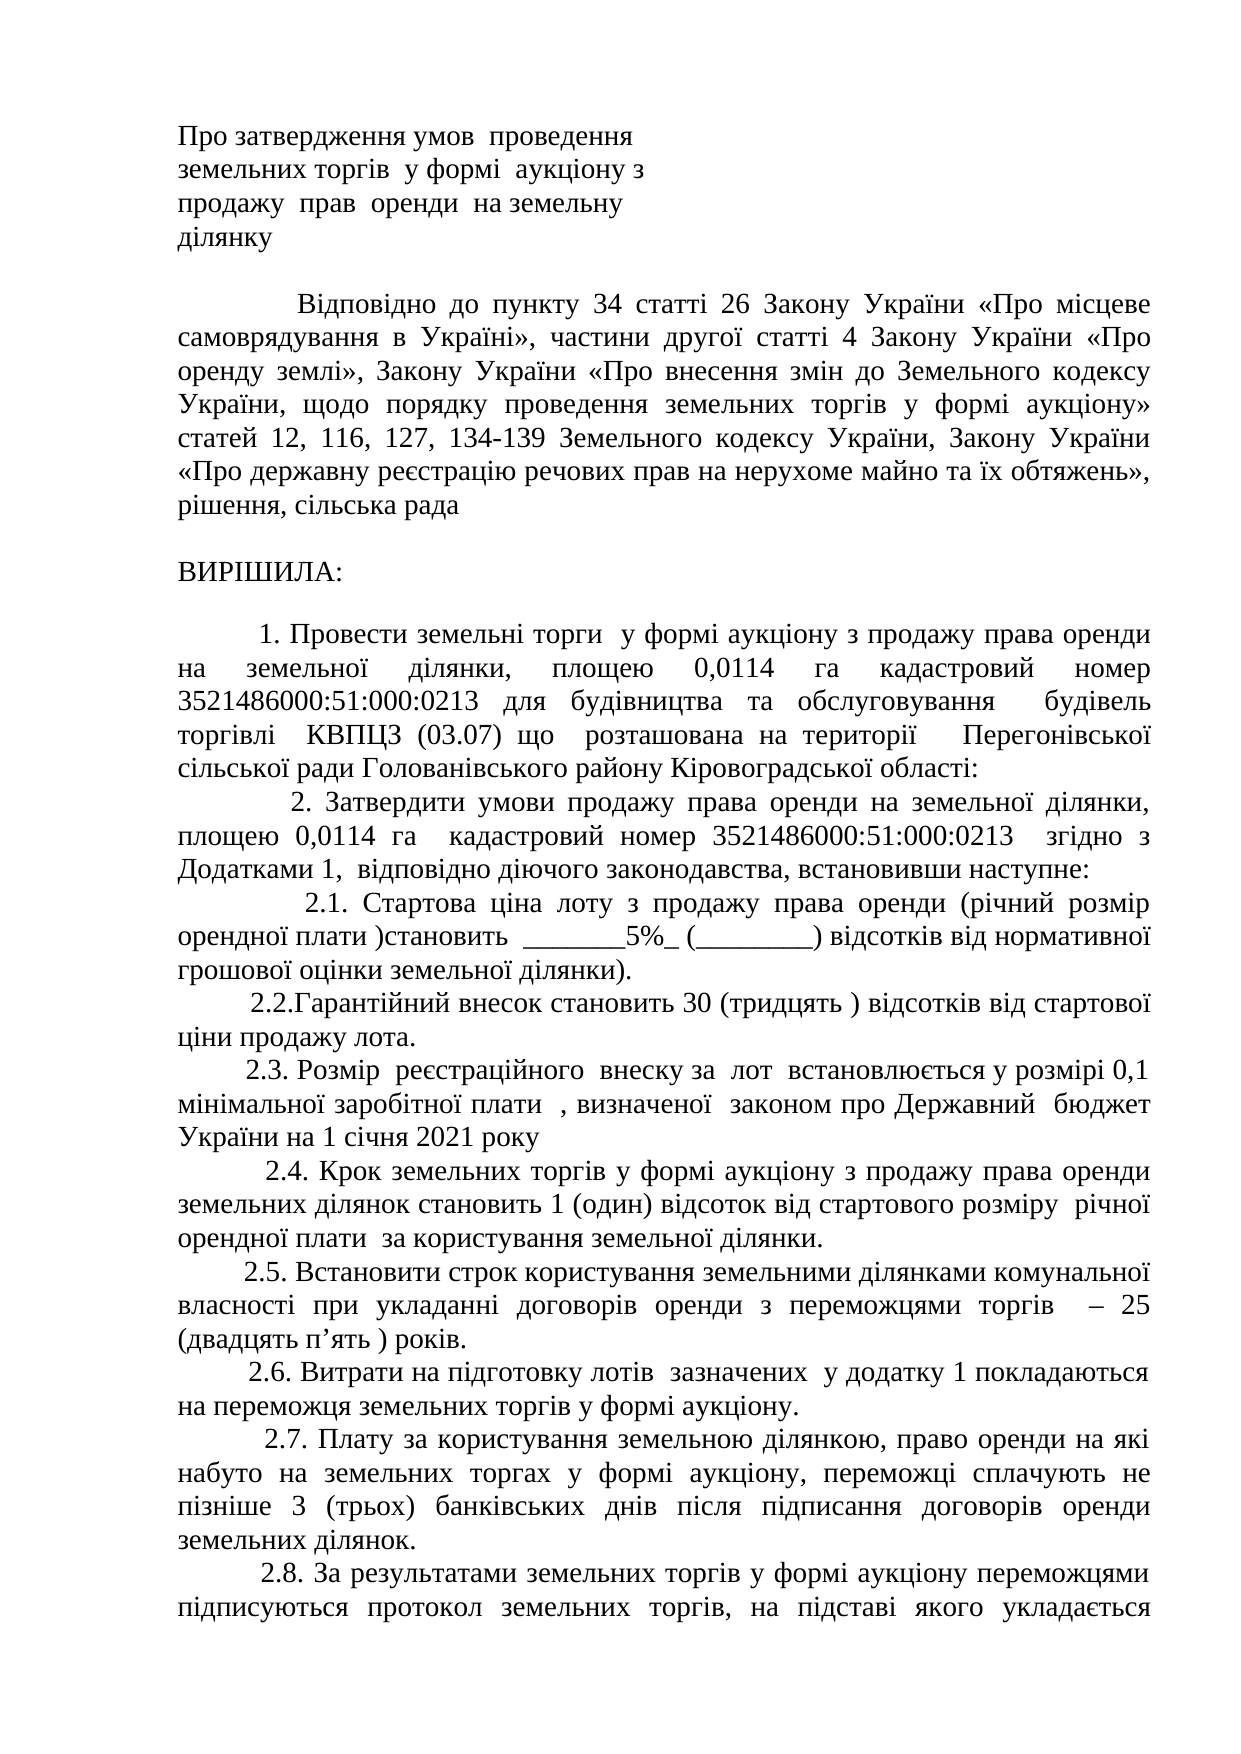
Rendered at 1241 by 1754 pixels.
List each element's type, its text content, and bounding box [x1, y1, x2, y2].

text 2. Затвердити умови продажу права оренди на земельної ділянки, площею 0,0114 га кадастровий номер 3521486000:51:000:0213 згідно з Додатками 1, відповідно діючого законодавства, встановивши наступне: [177, 784, 1152, 885]
text ділянку [177, 219, 815, 252]
text 2.2.Гарантійний внесок становить 30 (тридцять ) відсотків від стартової ціни продажу лота. [177, 985, 1152, 1052]
text Про затвердження умов проведення [177, 118, 815, 152]
text 2.7. Плату за користування земельною ділянкою, право оренди на які набуто на земельних торгах у формі аукціону, переможці сплачують не пізніше 3 (трьох) банківських днів після підписання договорів оренди земельних ділянок. [177, 1421, 1152, 1556]
text 2.3. Розмір реєстраційного внеску за лот встановлюється у розмірі 0,1 мінімальної заробітної плати , визначеної законом про Державний бюджет України на 1 січня 2021 року [177, 1052, 1152, 1153]
text 2.4. Крок земельних торгів у формі аукціону з продажу права оренди земельних ділянок становить 1 (один) відсоток від стартового розміру річної орендної плати за користування земельної ділянки. [177, 1153, 1152, 1254]
text 2.1. Стартова ціна лоту з продажу права оренди (річний розмір орендної плати )становить _______5%_ (________) відсотків від нормативної грошової оцінки земельної ділянки). [177, 885, 1152, 985]
text продажу прав оренди на земельну [177, 185, 815, 219]
text 2.6. Витрати на підготовку лотів зазначених у додатку 1 покладаються на переможця земельних торгів у формі аукціону. [177, 1354, 1152, 1421]
text 2.5. Встановити строк користування земельними ділянками комунальної власності при укладанні договорів оренди з переможцями торгів – 25 (двадцять п’ять ) років. [177, 1254, 1152, 1354]
text Відповідно до пункту 34 статті 26 Закону України «Про місцеве самоврядування в Україні», частини другої статті 4 Закону України «Про оренду землі», Закону України «Про внесення змін до Земельного кодексу України, щодо порядку проведення земельних торгів у формі аукціону» статей 12, 116, 127, 134-139 Земельного кодексу України, Закону України «Про державну реєстрацію речових прав на нерухоме майно та їх обтяжень», рішення, сільська рада [177, 286, 1152, 521]
text земельних торгів у формі аукціону з [177, 152, 815, 185]
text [177, 1556, 1152, 1623]
text ВИРІШИЛА: [177, 554, 1152, 588]
text 1. Провести земельні торги у формі аукціону з продажу права оренди на земельної ділянки, площею 0,0114 га кадастровий номер 3521486000:51:000:0213 для будівництва та обслуговування будівель торгівлі КВПЦЗ (03.07) що розташована на території Перегонівської сільської ради Голованівського району Кіровоградської області: [177, 616, 1152, 784]
